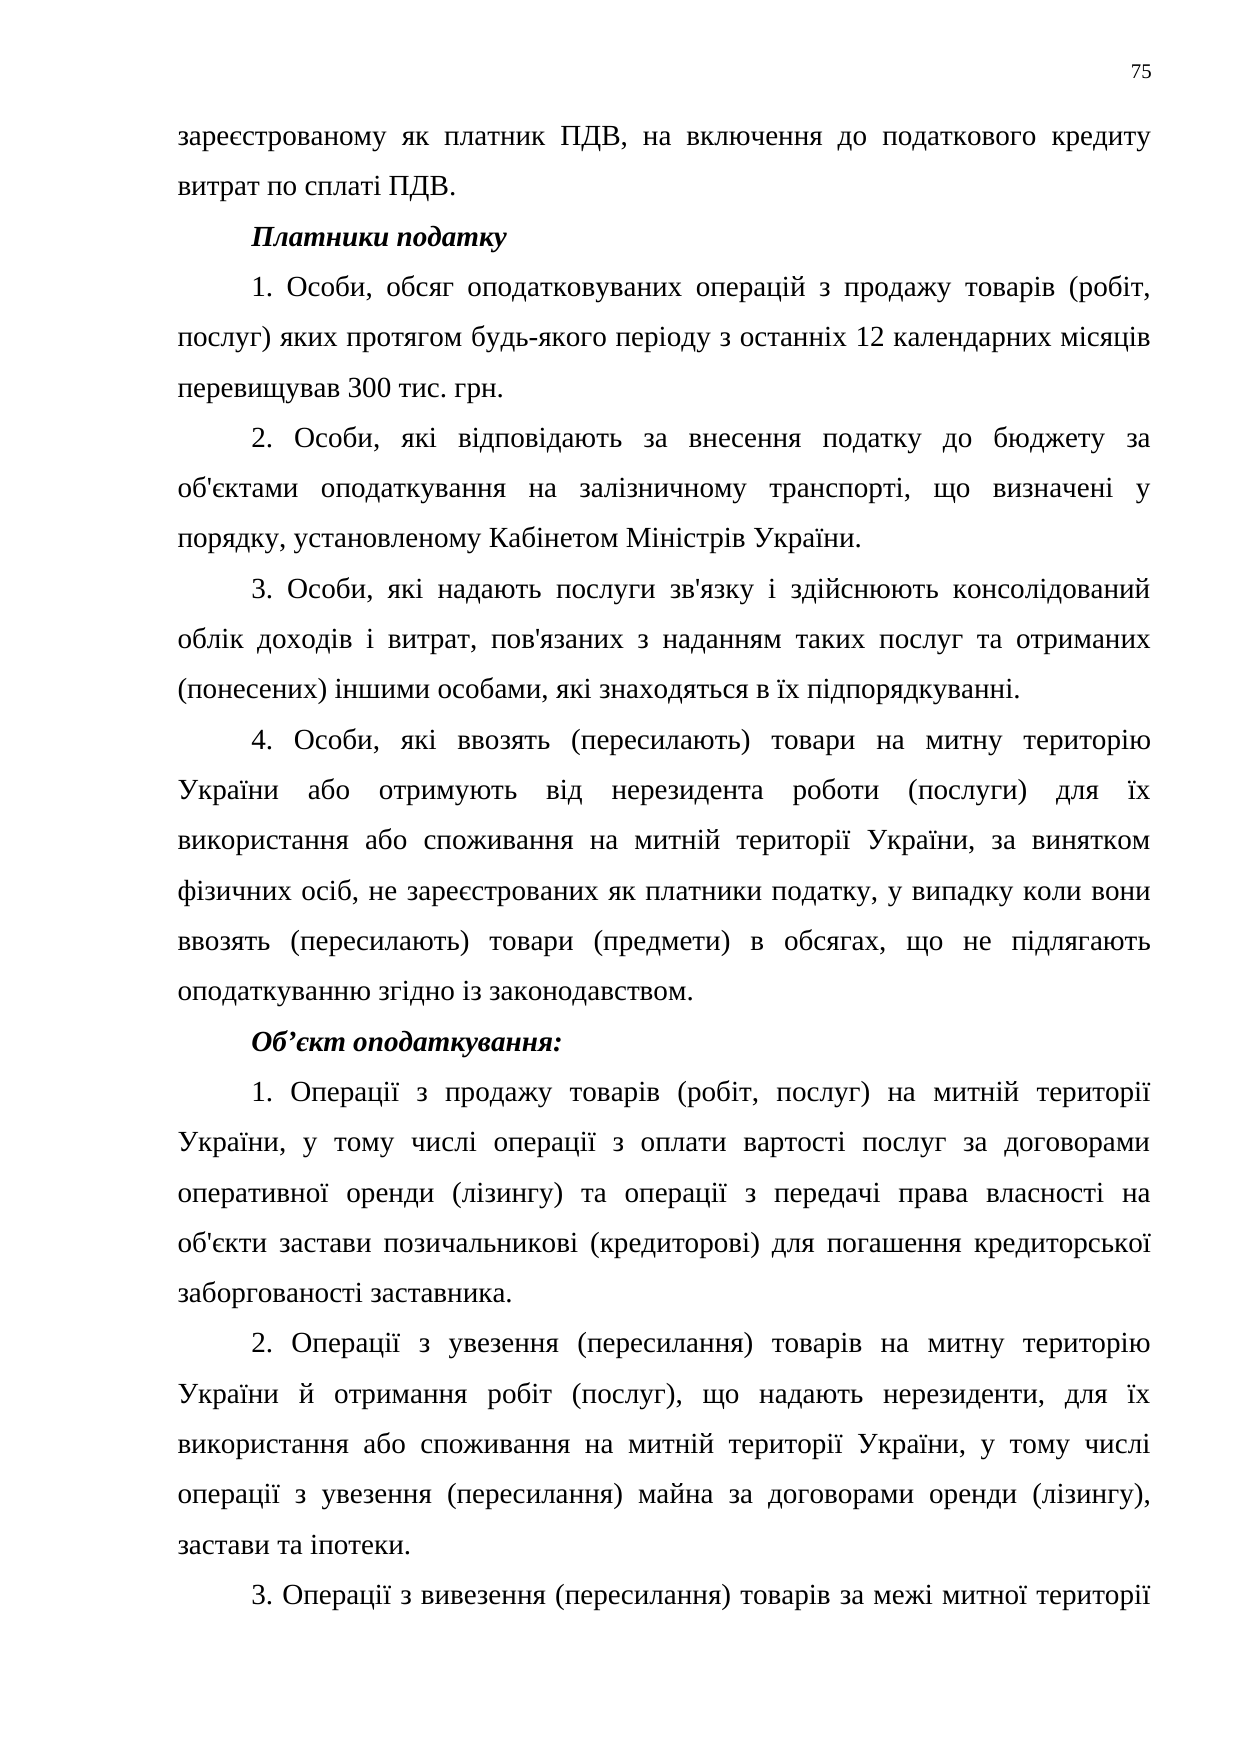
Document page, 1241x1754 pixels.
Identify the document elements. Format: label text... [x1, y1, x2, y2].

text 4. Особи, які ввозять (пересилають) товари на митну територію України або отримують від нерезидента роботи (послуги) для їх використання або споживання на митній території України, за винятком фізичних осіб, не зареєстрованих як платники податку, у випадку коли вони ввозять (пересилають) товари (предмети) в обсягах, що не підлягають оподаткуванню згідно із законодавством. [177, 722, 1152, 1007]
text Платники податку [177, 219, 1152, 252]
text 3. Особи, які надають послуги зв'язку і здійснюють консолідований облік доходів і витрат, пов'язаних з наданням таких послуг та отриманих (понесених) іншими особами, які знаходяться в їх підпорядкуванні. [177, 571, 1152, 705]
text 2. Особи, які відповідають за внесення податку до бюджету за об'єктами оподаткування на залізничному транспорті, що визначені у порядку, установленому Кабінетом Міністрів України. [177, 420, 1152, 554]
text Об’єкт оподаткування: [177, 1024, 1152, 1057]
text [177, 1577, 1152, 1611]
text 1. Особи, обсяг оподатковуваних операцій з продажу товарів (робіт, послуг) яких протягом будь-якого періоду з останніх 12 календарних місяців перевищував 300 тис. грн. [177, 269, 1152, 403]
text 2. Операції з увезення (пересилання) товарів на митну територію України й отримання робіт (послуг), що надають нерезиденти, для їх використання або споживання на митній території України, у тому числі операції з увезення (пересилання) майна за договорами оренди (лізингу), застави та іпотеки. [177, 1326, 1152, 1560]
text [177, 118, 1152, 202]
text 1. Операції з продажу товарів (робіт, послуг) на митній території України, у тому числі операції з оплати вартості послуг за договорами оперативної оренди (лізингу) та операції з передачі права власності на об'єкти застави позичальникові (кредиторові) для погашення кредиторської заборгованості заставника. [177, 1074, 1152, 1309]
